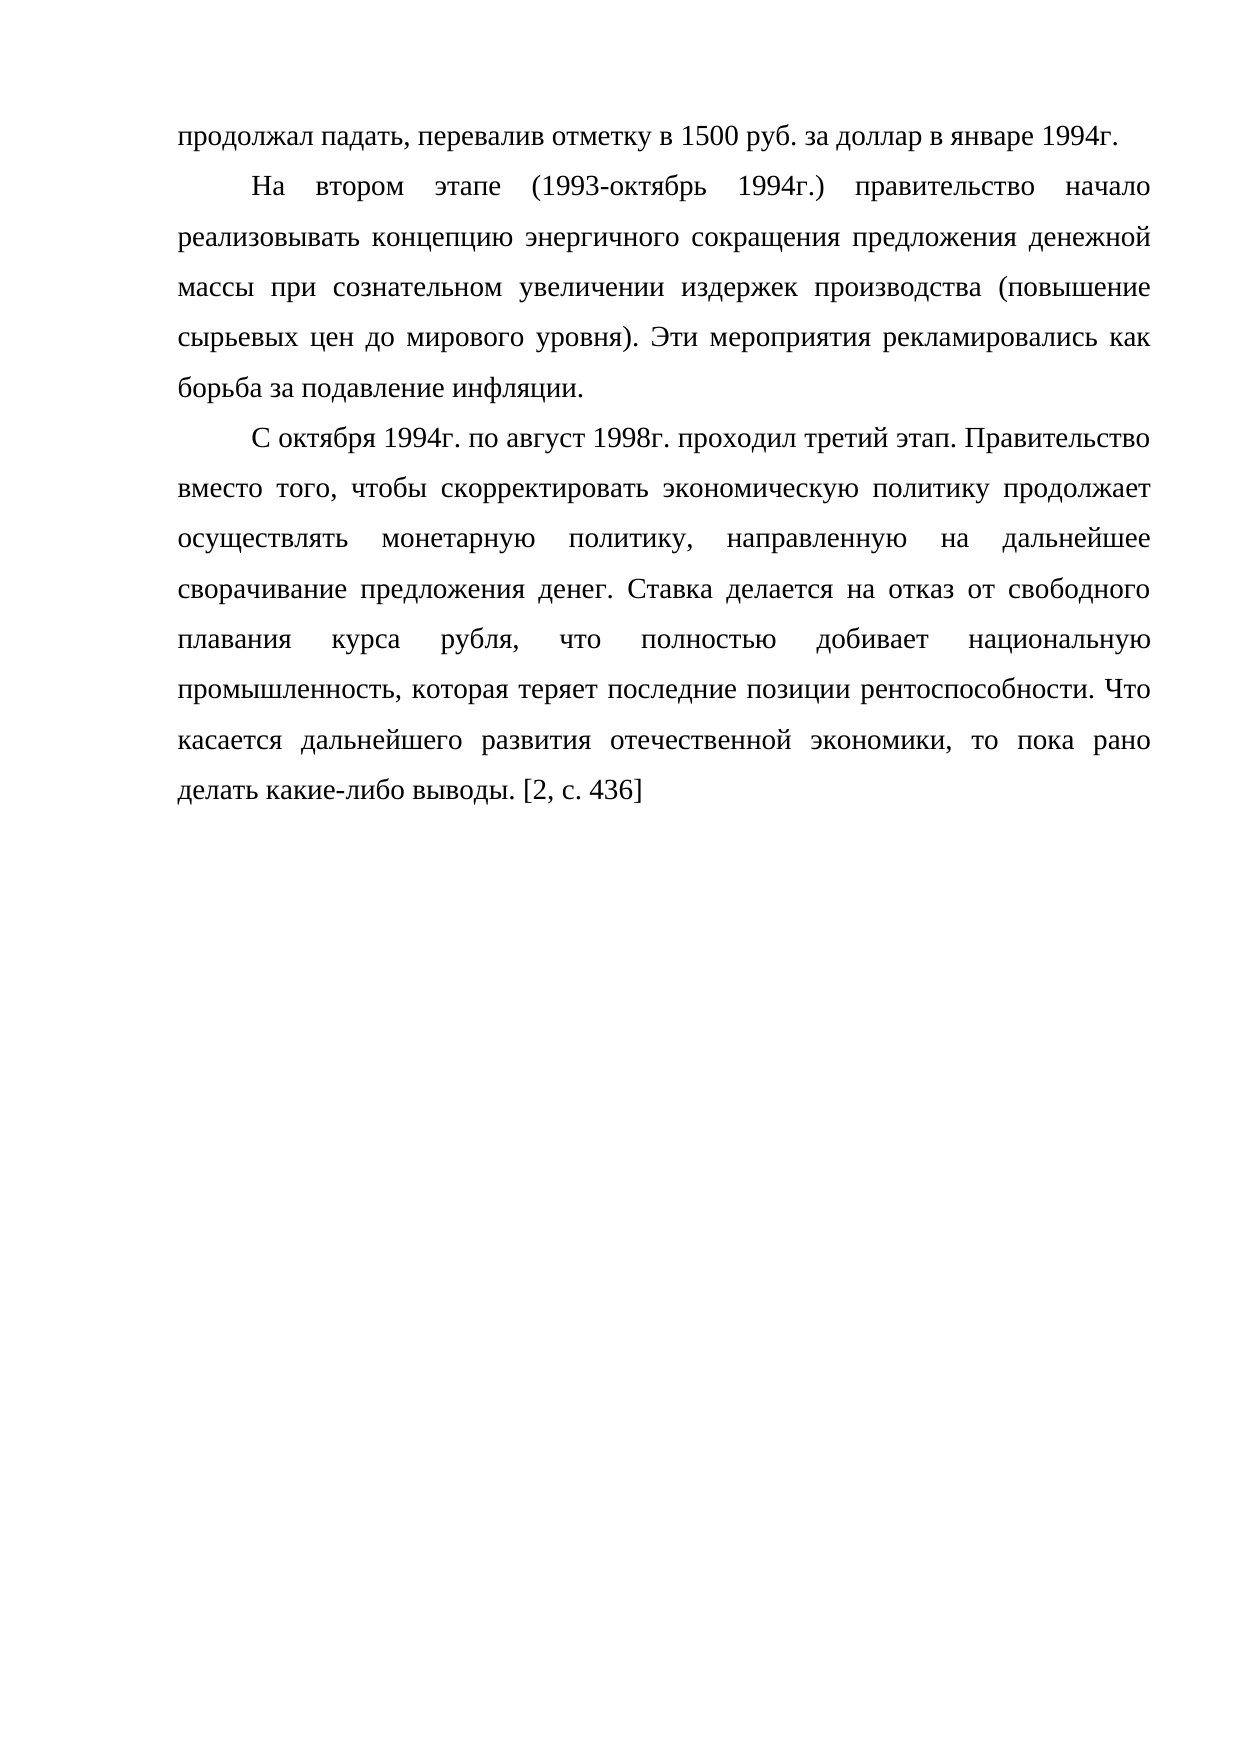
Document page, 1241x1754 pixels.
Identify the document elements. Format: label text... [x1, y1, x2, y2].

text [177, 118, 1152, 152]
text С октября 1994г. по август 1998г. проходил третий этап. Правительство вместо того, чтобы скорректировать экономическую политику продолжает осуществлять монетарную политику, направленную на дальнейшее сворачивание предложения денег. Ставка делается на отказ от свободного плавания курса рубля, что полностью добивает национальную промышленность, которая теряет последние позиции рентоспособности. Что касается дальнейшего развития отечественной экономики, то пока рано делать какие-либо выводы. [2, с. 436] [177, 420, 1152, 806]
text На втором этапе (1993-октябрь 1994г.) правительство начало реализовывать концепцию энергичного сокращения предложения денежной массы при сознательном увеличении издержек производства (повышение сырьевых цен до мирового уровня). Эти мероприятия рекламировались как борьба за подавление инфляции. [177, 168, 1152, 403]
